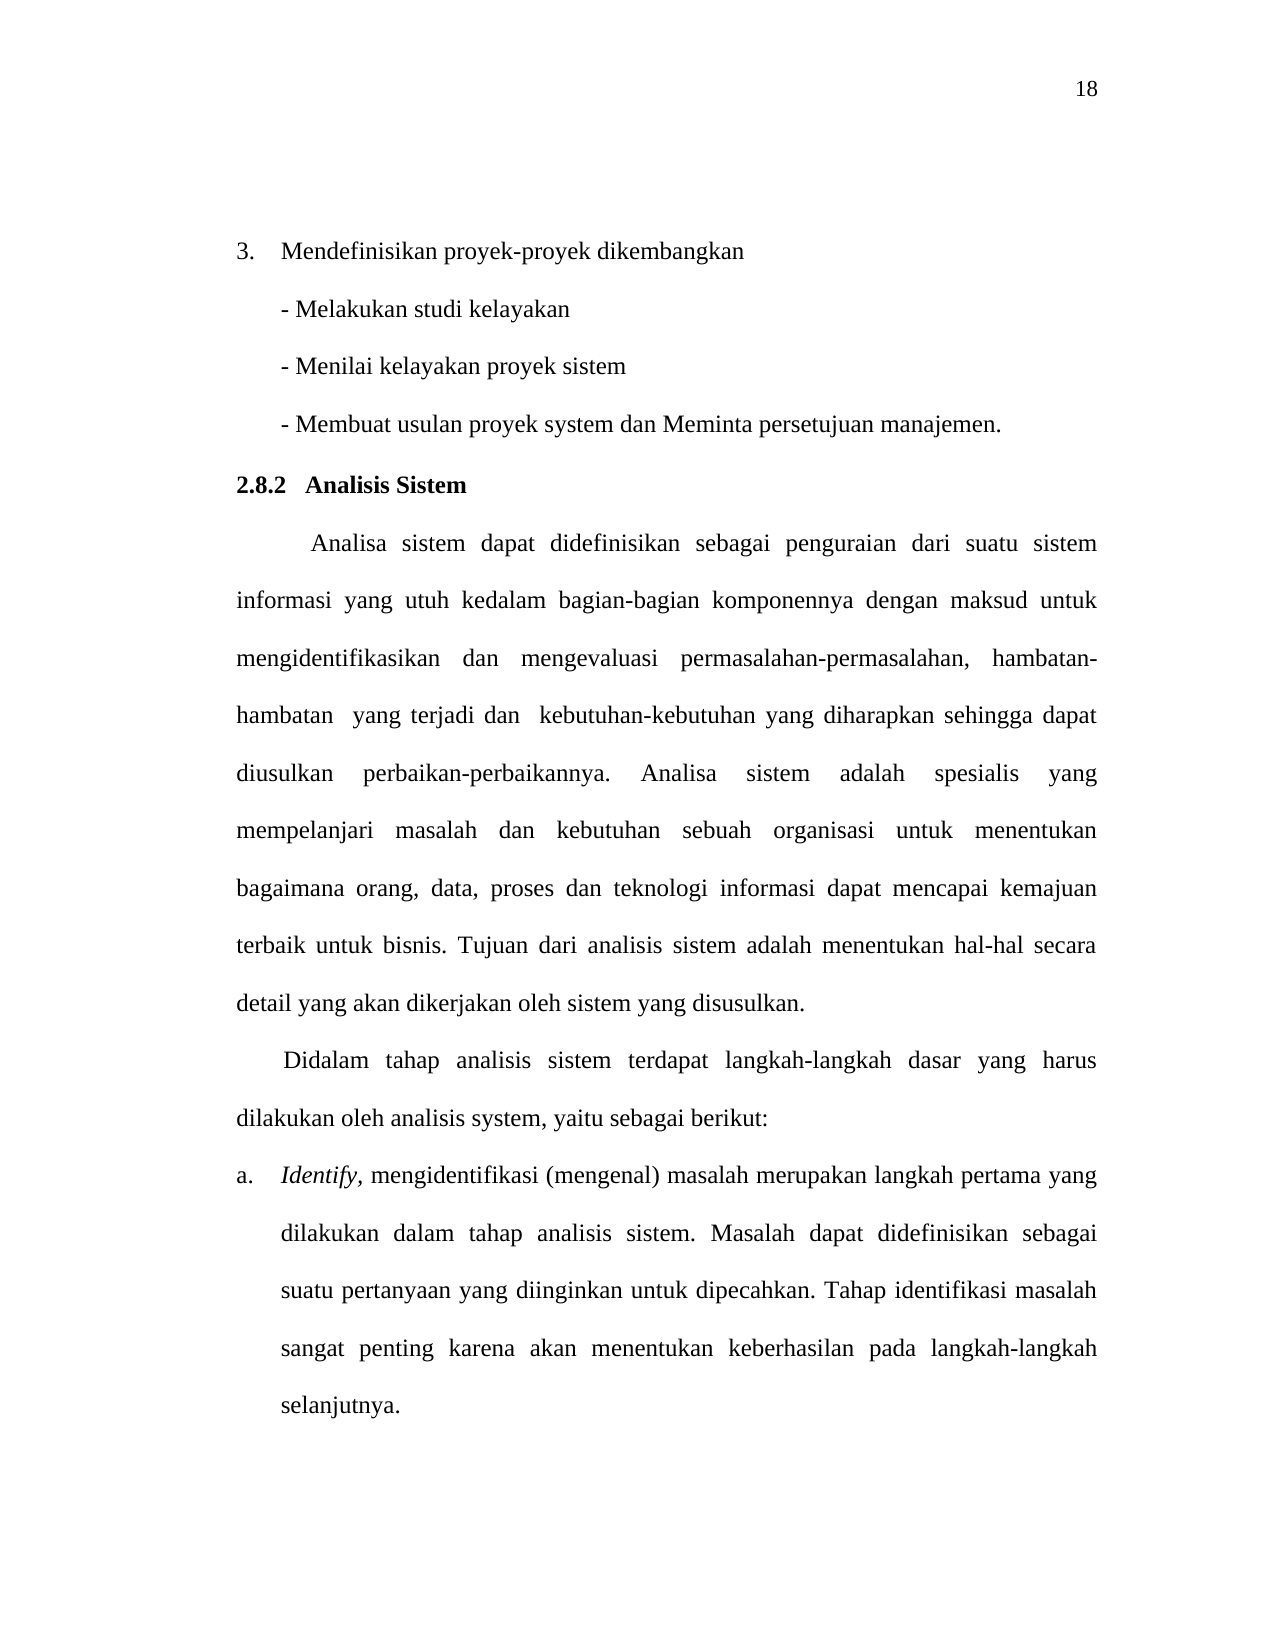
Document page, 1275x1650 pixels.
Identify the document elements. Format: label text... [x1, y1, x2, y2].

text - Melakukan studi kelayakan [281, 294, 1098, 322]
text - Menilai kelayakan proyek sistem [281, 351, 1098, 380]
text Analisa sistem dapat didefinisikan sebagai penguraian dari suatu sistem informasi yang utuh kedalam bagian-bagian komponennya dengan maksud untuk mengidentifikasikan dan mengevaluasi permasalahan-permasalahan, hambatan-hambatan yang terjadi dan kebutuhan-kebutuhan yang diharapkan sehingga dapat diusulkan perbaikan-perbaikannya. Analisa sistem adalah spesialis yang mempelanjari masalah dan kebutuhan sebuah organisasi untuk menentukan bagaimana orang, data, proses dan teknologi informasi dapat mencapai kemajuan terbaik untuk bisnis. Tujuan dari analisis sistem adalah menentukan hal-hal secara detail yang akan dikerjakan oleh sistem yang disusulkan. [236, 528, 1098, 1017]
text Didalam tahap analisis sistem terdapat langkah-langkah dasar yang harus dilakukan oleh analisis system, yaitu sebagai berikut: [236, 1045, 1098, 1132]
text - Membuat usulan proyek system dan Meminta persetujuan manajemen. [281, 409, 1098, 437]
text 3. Mendefinisikan proyek-proyek dikembangkan [236, 236, 1098, 265]
list Identify, mengidentifikasi (mengenal) masalah merupakan langkah pertama yang dilakukan dalam tahap analisis sistem. Masalah dapat didefinisikan sebagai suatu pertanyaan yang diinginkan untuk dipecahkan. Tahap identifikasi masalah sangat penting karena akan menentukan keberhasilan pada langkah-langkah selanjutnya. [236, 1160, 1098, 1419]
subtitle 2.8.2 Analisis Sistem [236, 470, 1098, 499]
